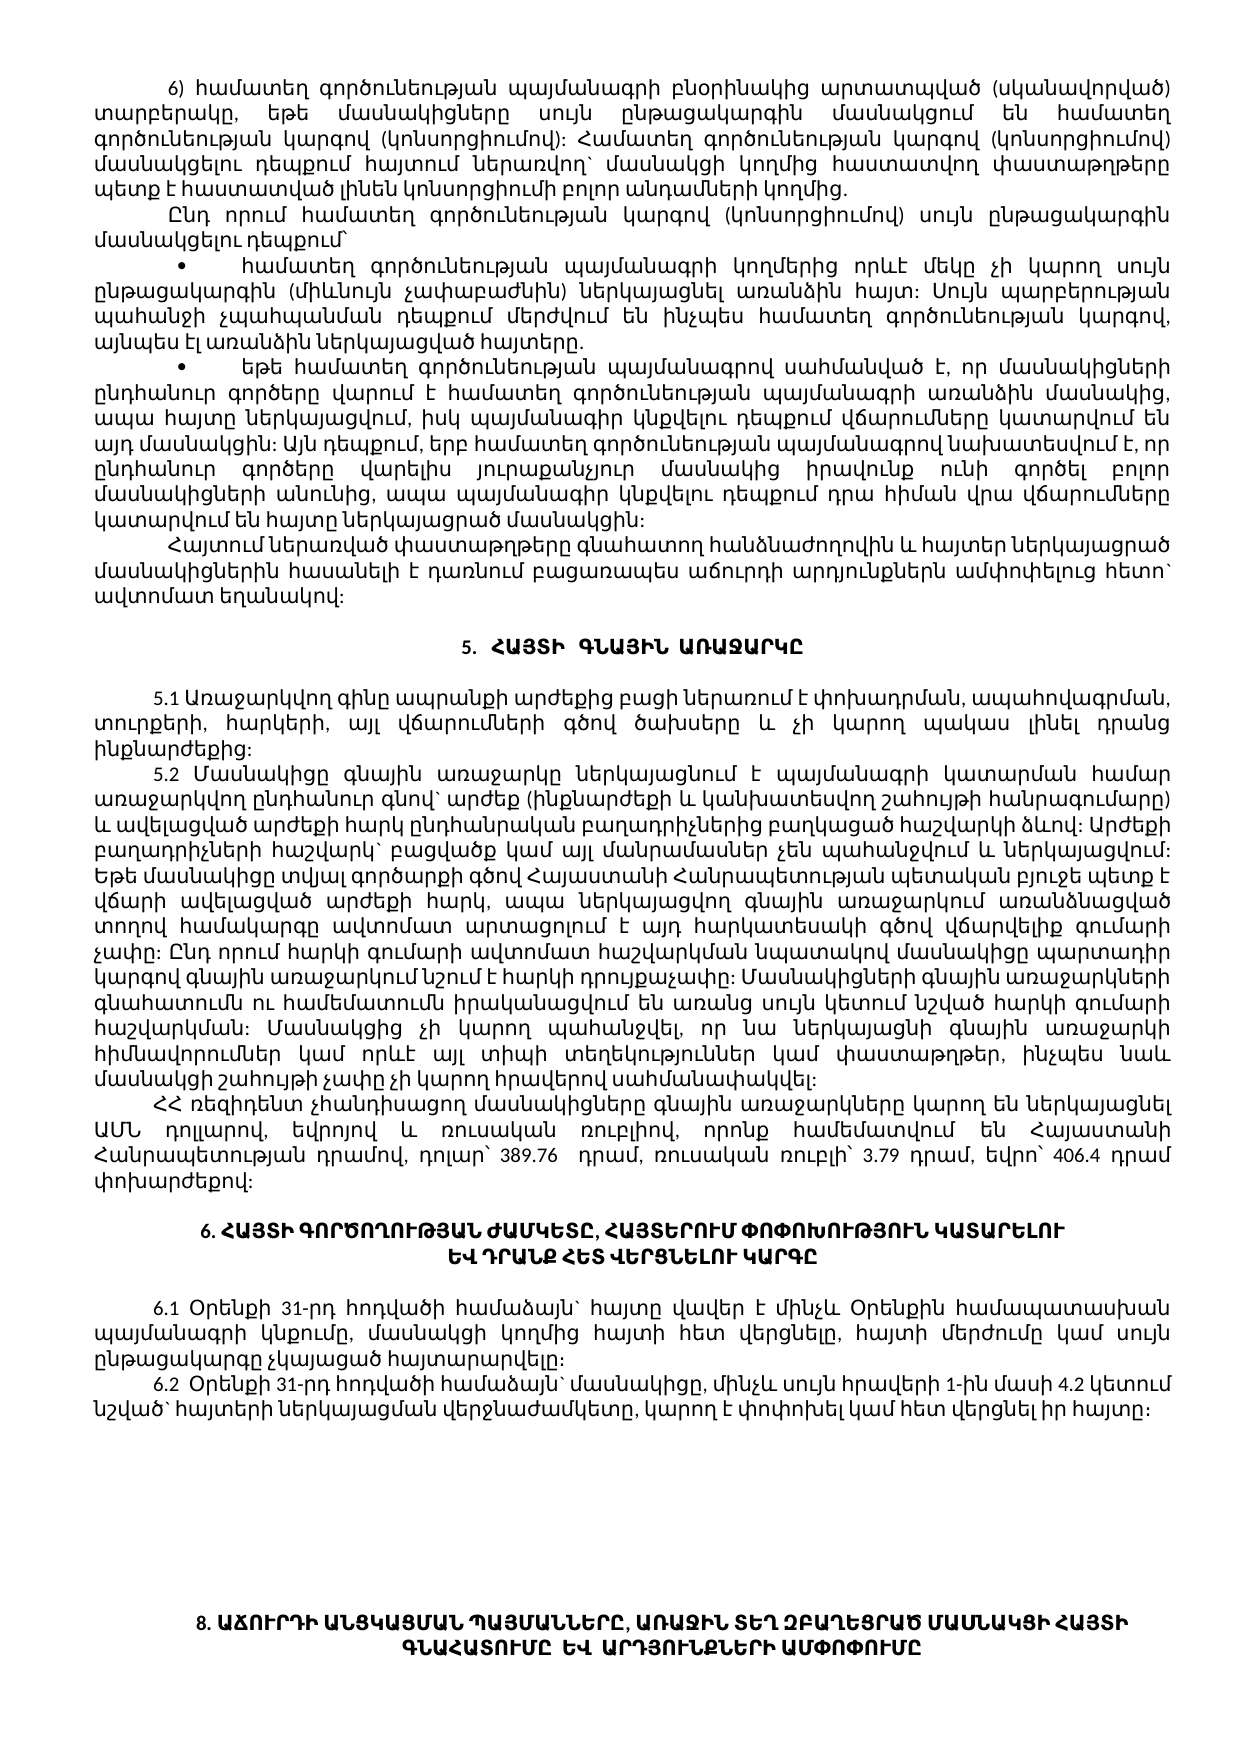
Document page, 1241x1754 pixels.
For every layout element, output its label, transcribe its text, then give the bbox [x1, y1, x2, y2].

text ԳՆԱՀԱՏՈՒՄԸ ԵՎ ԱՐԴՅՈՒՆՔՆԵՐԻ ԱՄՓՈՓՈՒՄԸ [94, 1635, 1171, 1661]
list համատեղ գործունեության պայմանագրի կողմերից որևէ մեկը չի կարող սույն ընթացակարգին (միևնույն չափաբաժնին) ներկայացնել առանձին հայտ: Սույն պարբերության պահանջի չպահպանման դեպքում մերժվում են ինչպես համատեղ գործունեության կարգով, այնպես էլ առանձին ներկայացված հայտերը. [94, 253, 1171, 354]
text Հայտում ներառված փաստաթղթերը գնահատող հանձնաժողովին և հայտեր ներկայացրած մասնակիցներին հասանելի է դառնում բացառապես աճուրդի արդյունքներն ամփոփելուց հետո` ավտոմատ եղանակով: [94, 532, 1171, 609]
list եթե համատեղ գործունեության պայմանագրով սահմանված է, որ մասնակիցների ընդհանուր գործերը վարում է համատեղ գործունեության պայմանագրի առանձին մասնակից, ապա հայտը ներկայացվում, իսկ պայմանագիր կնքվելու դեպքում վճարումները կատարվում են այդ մասնակցին: Այն դեպքում, երբ համատեղ գործունեության պայմանագրով նախատեսվում է, որ ընդհանուր գործերը վարելիս յուրաքանչյուր մասնակից իրավունք ունի գործել բոլոր մասնակիցների անունից, ապա պայմանագիր կնքվելու դեպքում դրա հիման վրա վճարումները կատարվում են հայտը ներկայացրած մասնակցին: [94, 354, 1171, 532]
text 5.1 Առաջարկվող գինը ապրանքի արժեքից բացի ներառում է փոխադրման, ապահովագրման, տուրքերի, հարկերի, այլ վճարումների գծով ծախսերը և չի կարող պակաս լինել դրանց ինքնարժեքից: [94, 685, 1171, 761]
text 5.2 Մասնակիցը գնային առաջարկը ներկայացնում է պայմանագրի կատարման համար առաջարկվող ընդհանուր գնով` արժեք (ինքնարժեքի և կանխատեսվող շահույթի հանրագումարը) և ավելացված արժեքի հարկ ընդհանրական բաղադրիչներից բաղկացած հաշվարկի ձևով: Արժեքի բաղադրիչների հաշվարկ` բացվածք կամ այլ մանրամասներ չեն պահանջվում և ներկայացվում: Եթե մասնակիցը տվյալ գործարքի գծով Հայաստանի Հանրապետության պետական բյուջե պետք է վճարի ավելացված արժեքի հարկ, ապա ներկայացվող գնային առաջարկում առանձնացված տողով համակարգը ավտոմատ արտացոլում է այդ հարկատեսակի գծով վճարվելիք գումարի չափը: Ընդ որում հարկի գումարի ավտոմատ հաշվարկման նպատակով մասնակիցը պարտադիր կարգով գնային առաջարկում նշում է հարկի դրույքաչափը: Մասնակիցների գնային առաջարկների գնահատումն ու համեմատումն իրականացվում են առանց սույն կետում նշված հարկի գումարի հաշվարկման: Մասնակցից չի կարող պահանջվել, որ նա ներկայացնի գնային առաջարկի հիմնավորումներ կամ որևէ այլ տիպի տեղեկություններ կամ փաստաթղթեր, ինչպես նաև մասնակցի շահույթի չափը չի կարող հրավերով սահմանափակվել: [94, 761, 1171, 1092]
text 8. ԱՃՈՒՐԴԻ ԱՆՑԿԱՑՄԱՆ ՊԱՅՄԱՆՆԵՐԸ, ԱՌԱՋԻՆ ՏԵՂ ԶԲԱՂԵՑՐԱԾ ՄԱՍՆԱԿՑԻ ՀԱՅՏԻ [94, 1610, 1171, 1635]
text 6.1 Օրենքի 31-րդ հոդվածի համաձայն` հայտը վավեր է մինչև Օրենքին համապատասխան պայմանագրի կնքումը, մասնակցի կողմից հայտի հետ վերցնելը, հայտի մերժումը կամ սույն ընթացակարգը չկայացած հայտարարվելը։ [94, 1295, 1171, 1371]
text Ընդ որում համատեղ գործունեության կարգով (կոնսորցիումով) սույն ընթացակարգին մասնակցելու դեպքում՝ [94, 202, 1171, 253]
text 6.2 Օրենքի 31-րդ հոդվածի համաձայն` մասնակիցը, մինչև սույն հրավերի 1-ին մասի 4.2 կետում նշված` հայտերի ներկայացման վերջնաժամկետը, կարող է փոփոխել կամ հետ վերցնել իր հայտը։ [94, 1371, 1171, 1422]
text ՀՀ ռեզիդենտ չհանդիսացող մասնակիցները գնային առաջարկները կարող են ներկայացնել ԱՄՆ դոլլարով, եվրոյով և ռուսական ռուբլիով, որոնք համեմատվում են Հայաստանի Հանրապետության դրամով, դոլար՝ 389.76 դրամ, ռուսական ռուբլի՝ 3.79 դրամ, եվրո՝ 406.4 դրամ փոխարժեքով: [94, 1092, 1171, 1193]
text 6. ՀԱՅՏԻ ԳՈՐԾՈՂՈՒԹՅԱՆ ԺԱՄԿԵՏԸ, ՀԱՅՏԵՐՈՒՄ ՓՈՓՈԽՈՒԹՅՈՒՆ ԿԱՏԱՐԵԼՈՒ [94, 1219, 1171, 1244]
text 5. ՀԱՅՏԻ ԳՆԱՅԻՆ ԱՌԱՋԱՐԿԸ [94, 634, 1171, 659]
text 6) համատեղ գործունեության պայմանագրի բնօրինակից արտատպված (սկանավորված) տարբերակը, եթե մասնակիցները սույն ընթացակարգին մասնակցում են համատեղ գործունեության կարգով (կոնսորցիումով): Համատեղ գործունեության կարգով (կոնսորցիումով) մասնակցելու դեպքում հայտում ներառվող` մասնակցի կողմից հաստատվող փաստաթղթերը պետք է հաստատված լինեն կոնսորցիումի բոլոր անդամների կողմից. [94, 75, 1171, 202]
text ԵՎ ԴՐԱՆՔ ՀԵՏ ՎԵՐՑՆԵԼՈՒ ԿԱՐԳԸ [94, 1244, 1171, 1269]
